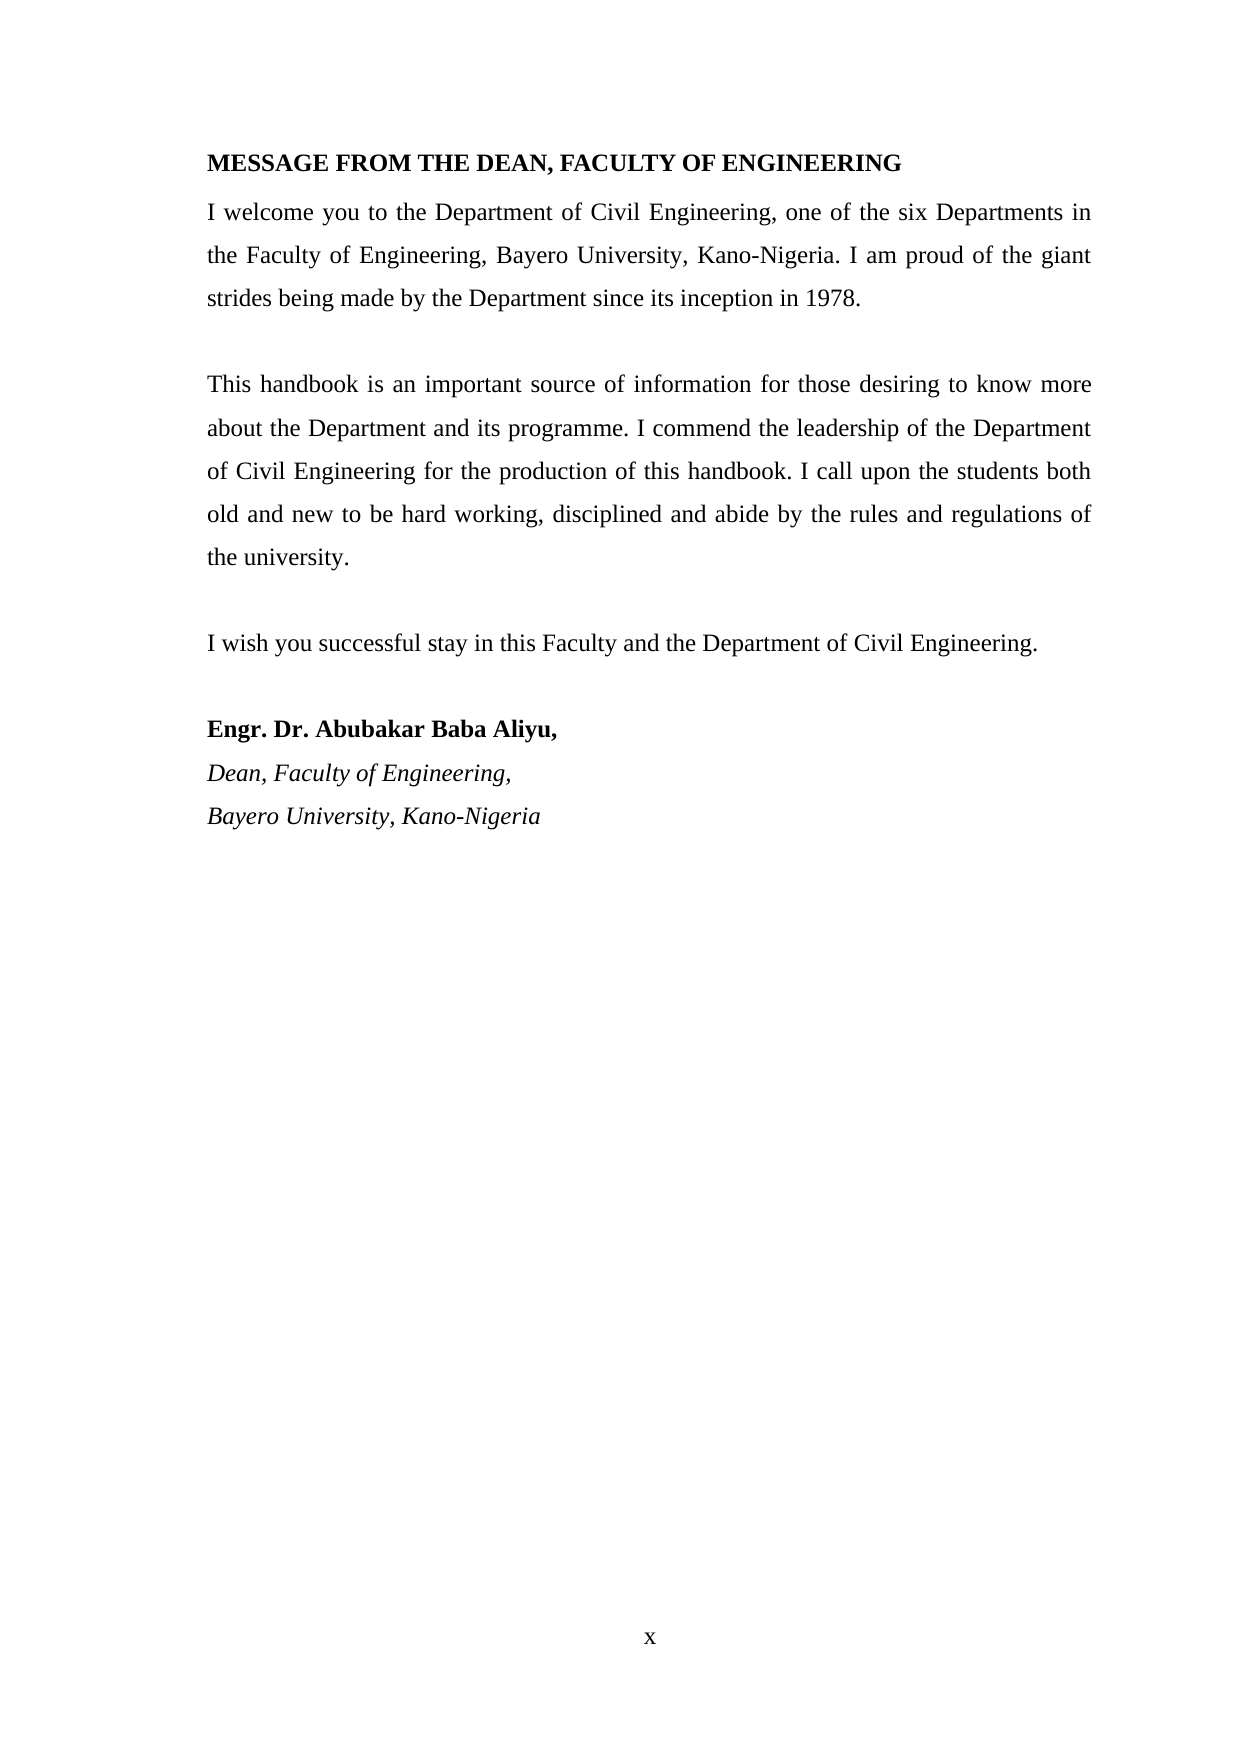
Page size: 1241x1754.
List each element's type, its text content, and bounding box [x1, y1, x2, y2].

text Bayero University, Kano-Nigeria [207, 801, 1092, 829]
text This handbook is an important source of information for those desiring to know more about the Department and its programme. I commend the leadership of the Department of Civil Engineering for the production of this handbook. I call upon the students both old and new to be hard working, disciplined and abide by the rules and regulations of the university. [207, 369, 1092, 571]
text I wish you successful stay in this Faculty and the Department of Civil Engineering. [207, 628, 1092, 657]
text I welcome you to the Department of Civil Engineering, one of the six Departments in the Faculty of Engineering, Bayero University, Kano-Nigeria. I am proud of the giant strides being made by the Department since its inception in 1978. [207, 197, 1092, 312]
text Dean, Faculty of Engineering, [207, 758, 1092, 786]
subtitle MESSAGE FROM THE DEAN, FACULTY OF ENGINEERING [207, 148, 1092, 176]
text Engr. Dr. Abubakar Baba Aliyu, [207, 714, 1092, 743]
